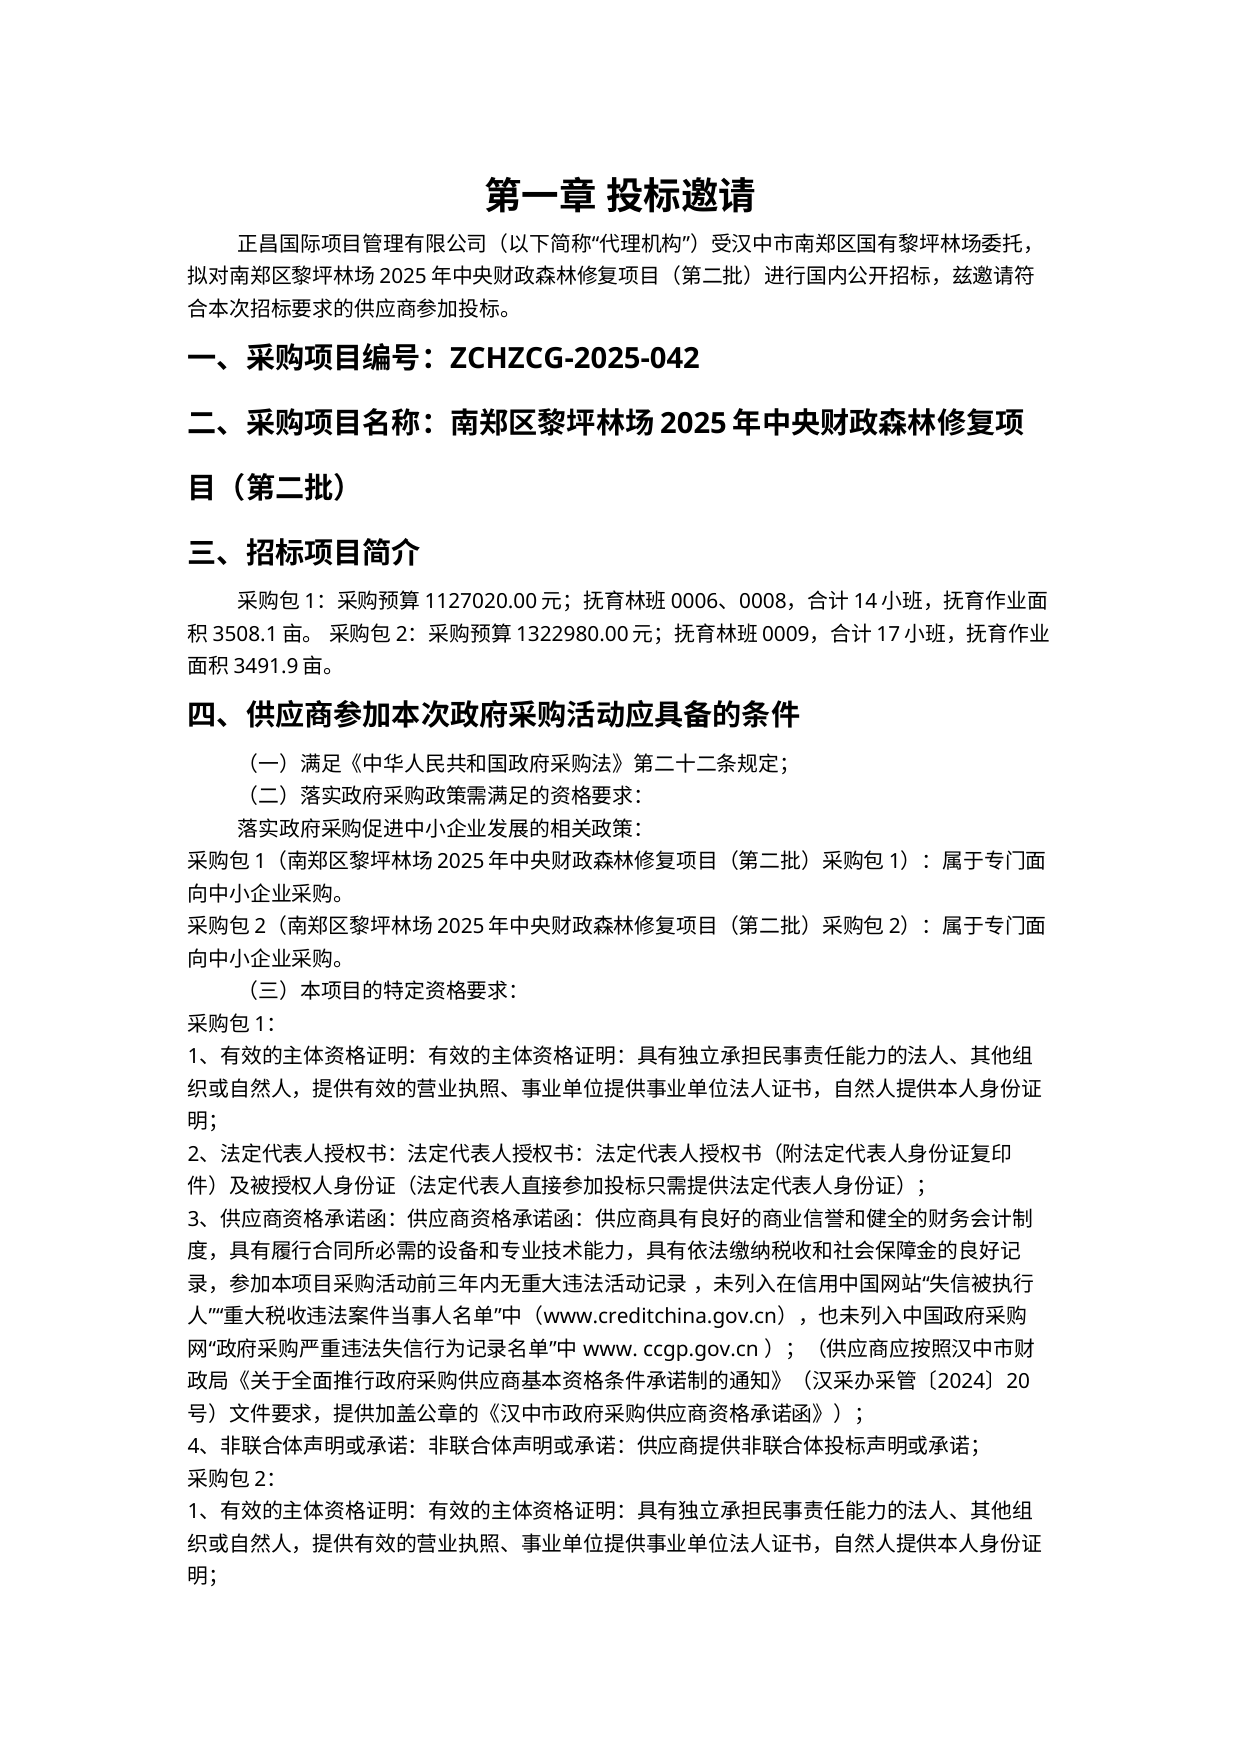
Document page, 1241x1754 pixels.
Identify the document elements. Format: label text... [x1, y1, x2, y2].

text 二、采购项目名称：南郑区黎坪林场2025年中央财政森林修复项目（第二批） [187, 389, 1053, 519]
text 落实政府采购促进中小企业发展的相关政策： [187, 812, 1053, 844]
text 4、非联合体声明或承诺：非联合体声明或承诺：供应商提供非联合体投标声明或承诺； [187, 1429, 1053, 1462]
text 一、采购项目编号：ZCHZCG-2025-042 [187, 324, 1053, 389]
text 采购包1：采购预算1127020.00元；抚育林班0006、0008，合计14小班，抚育作业面积3508.1亩。 采购包2：采购预算1322980.00元；抚育林班0009，合计17小班，抚育作业面积3491.9亩。 [187, 584, 1053, 682]
text （三）本项目的特定资格要求： [187, 974, 1053, 1007]
text 采购包2： [187, 1462, 1053, 1494]
text 2、法定代表人授权书：法定代表人授权书：法定代表人授权书（附法定代表人身份证复印件）及被授权人身份证（法定代表人直接参加投标只需提供法定代表人身份证）； [187, 1137, 1053, 1202]
text 采购包1： [187, 1007, 1053, 1039]
text 采购包1（南郑区黎坪林场2025年中央财政森林修复项目（第二批）采购包1）：属于专门面向中小企业采购。 [187, 844, 1053, 909]
text 四、供应商参加本次政府采购活动应具备的条件 [187, 682, 1053, 747]
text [187, 1202, 1053, 1429]
text 第一章 投标邀请 [187, 162, 1053, 227]
text （一）满足《中华人民共和国政府采购法》第二十二条规定； [187, 747, 1053, 779]
text 三、招标项目简介 [187, 519, 1053, 584]
text 采购包2（南郑区黎坪林场2025年中央财政森林修复项目（第二批）采购包2）：属于专门面向中小企业采购。 [187, 909, 1053, 974]
text 1、有效的主体资格证明：有效的主体资格证明：具有独立承担民事责任能力的法人、其他组织或自然人，提供有效的营业执照、事业单位提供事业单位法人证书，自然人提供本人身份证明； [187, 1494, 1053, 1592]
text 1、有效的主体资格证明：有效的主体资格证明：具有独立承担民事责任能力的法人、其他组织或自然人，提供有效的营业执照、事业单位提供事业单位法人证书，自然人提供本人身份证明； [187, 1039, 1053, 1137]
text 正昌国际项目管理有限公司（以下简称“代理机构”）受汉中市南郑区国有黎坪林场委托，拟对南郑区黎坪林场2025年中央财政森林修复项目（第二批）进行国内公开招标，兹邀请符合本次招标要求的供应商参加投标。 [187, 227, 1053, 324]
text （二）落实政府采购政策需满足的资格要求： [187, 779, 1053, 812]
